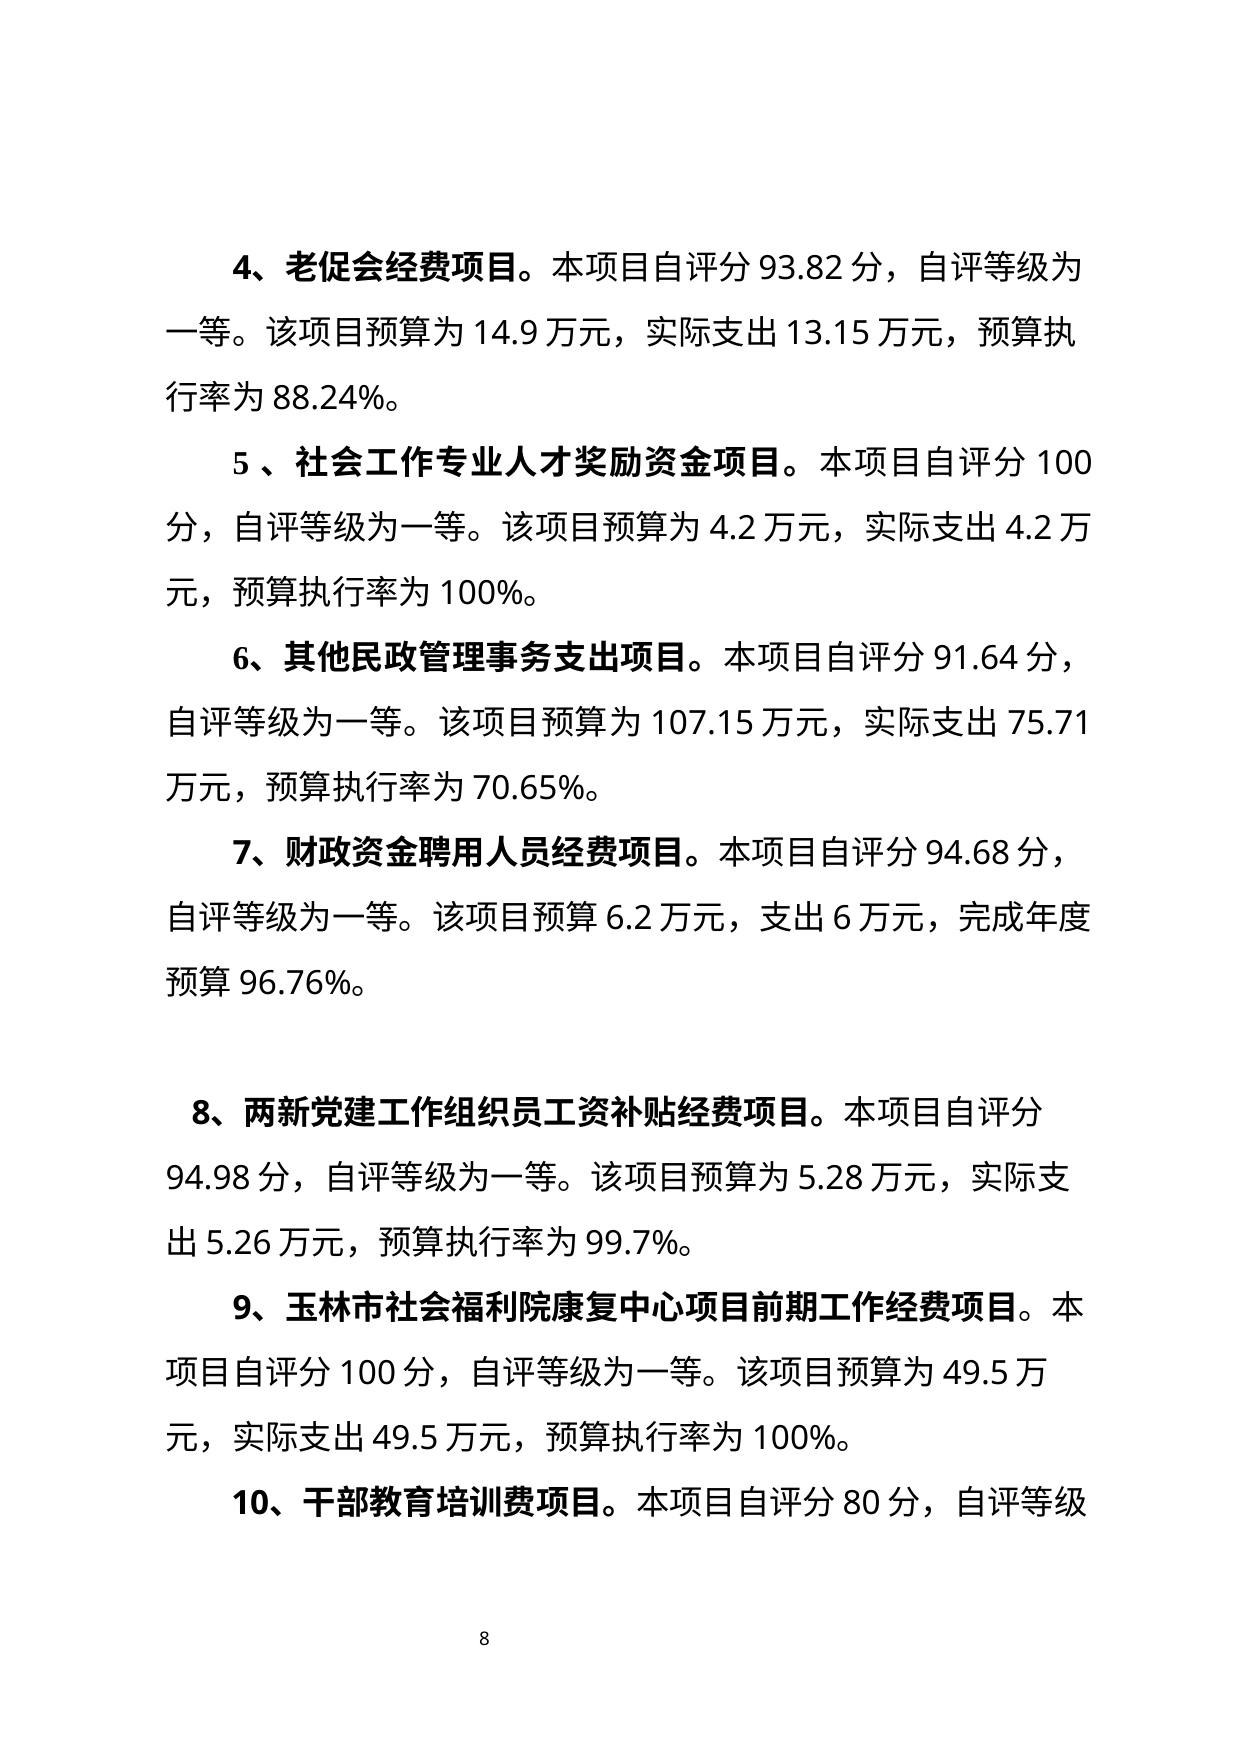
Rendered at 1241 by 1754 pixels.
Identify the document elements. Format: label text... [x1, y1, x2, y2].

text 5 、社会工作专业人才奖励资金项目。本项目自评分100分，自评等级为一等。该项目预算为4.2万元，实际支出4.2万元，预算执行率为100%。 [165, 428, 1092, 623]
text 6、其他民政管理事务支出项目。本项目自评分91.64分，自评等级为一等。该项目预算为107.15万元，实际支出75.71万元，预算执行率为70.65%。 [165, 623, 1092, 818]
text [165, 1468, 1092, 1533]
text 9、玉林市社会福利院康复中心项目前期工作经费项目。本项目自评分100分，自评等级为一等。该项目预算为49.5万元，实际支出49.5万元，预算执行率为100%。 [165, 1273, 1092, 1468]
list 7、财政资金聘用人员经费项目。本项目自评分94.68分，自评等级为一等。该项目预算6.2万元，支出6万元，完成年度预算96.76%。 [165, 818, 1092, 1013]
text 4、老促会经费项目。本项目自评分93.82分，自评等级为一等。该项目预算为14.9万元，实际支出13.15万元，预算执行率为88.24%。 [165, 233, 1092, 428]
text 8、两新党建工作组织员工资补贴经费项目。本项目自评分94.98分，自评等级为一等。该项目预算为5.28万元，实际支出5.26万元，预算执行率为99.7%。 [165, 1078, 1092, 1273]
